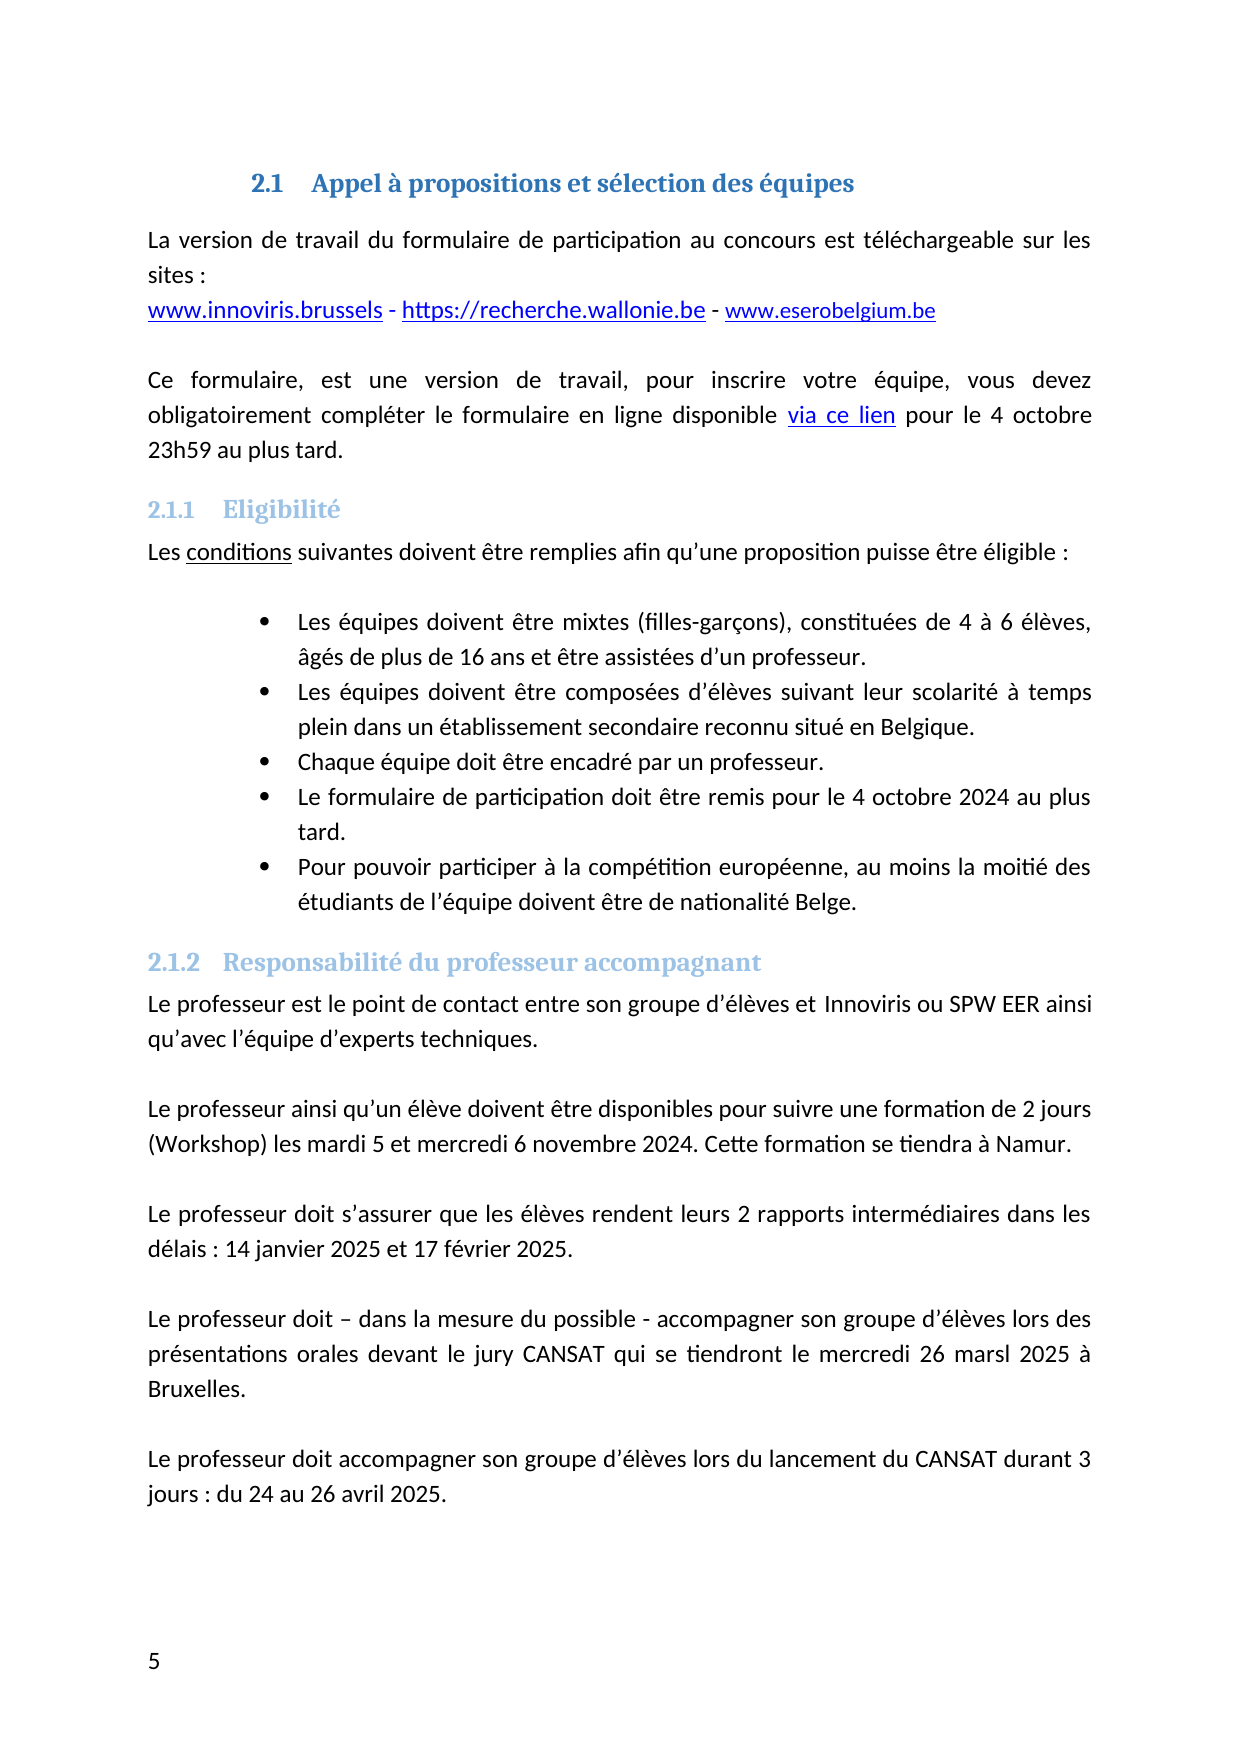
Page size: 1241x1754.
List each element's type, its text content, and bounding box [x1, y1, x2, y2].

list Les équipes doivent être composées d’élèves suivant leur scolarité à temps plein dans un établissement secondaire reconnu situé en Belgique. [260, 677, 1093, 742]
subtitle Responsabilité du professeur accompagnant [148, 947, 1093, 978]
list Le professeur doit – dans la mesure du possible - accompagner son groupe d’élèves lors des présentations orales devant le jury CANSAT qui se tiendront le mercredi 26 marsl 2025 à Bruxelles. [148, 1303, 1093, 1404]
text www.innoviris.brussels - https://recherche.wallonie.be - www.eserobelgium.be [148, 294, 1093, 325]
list Chaque équipe doit être encadré par un professeur. [260, 747, 1093, 777]
text La version de travail du formulaire de participation au concours est téléchargeable sur les sites : [148, 224, 1093, 290]
text Les conditions suivantes doivent être remplies afin qu’une proposition puisse être éligible : [148, 537, 1093, 567]
list Le professeur doit accompagner son groupe d’élèves lors du lancement du CANSAT durant 3 jours : du 24 au 26 avril 2025. [148, 1443, 1093, 1509]
list Le professeur doit s’assurer que les élèves rendent leurs 2 rapports intermédiaires dans les délais : 14 janvier 2025 et 17 février 2025. [148, 1198, 1093, 1264]
subtitle Appel à propositions et sélection des équipes [251, 168, 1093, 199]
list Le professeur ainsi qu’un élève doivent être disponibles pour suivre une formation de 2 jours (Workshop) les mardi 5 et mercredi 6 novembre 2024. Cette formation se tiendra à Namur. [148, 1093, 1093, 1159]
list Les équipes doivent être mixtes (filles-garçons), constituées de 4 à 6 élèves, âgés de plus de 16 ans et être assistées d’un professeur. [260, 607, 1093, 672]
text Ce formulaire, est une version de travail, pour inscrire votre équipe, vous devez obligatoirement compléter le formulaire en ligne disponible via ce lien pour le 4 octobre 23h59 au plus tard. [148, 364, 1093, 465]
list Le professeur est le point de contact entre son groupe d’élèves et Innoviris ou SPW EER ainsi qu’avec l’équipe d’experts techniques. [148, 988, 1093, 1054]
list Le formulaire de participation doit être remis pour le 4 octobre 2024 au plus tard. [260, 782, 1093, 847]
list Pour pouvoir participer à la compétition européenne, au moins la moitié des étudiants de l’équipe doivent être de nationalité Belge. [260, 852, 1093, 917]
subtitle Eligibilité [148, 494, 1093, 526]
